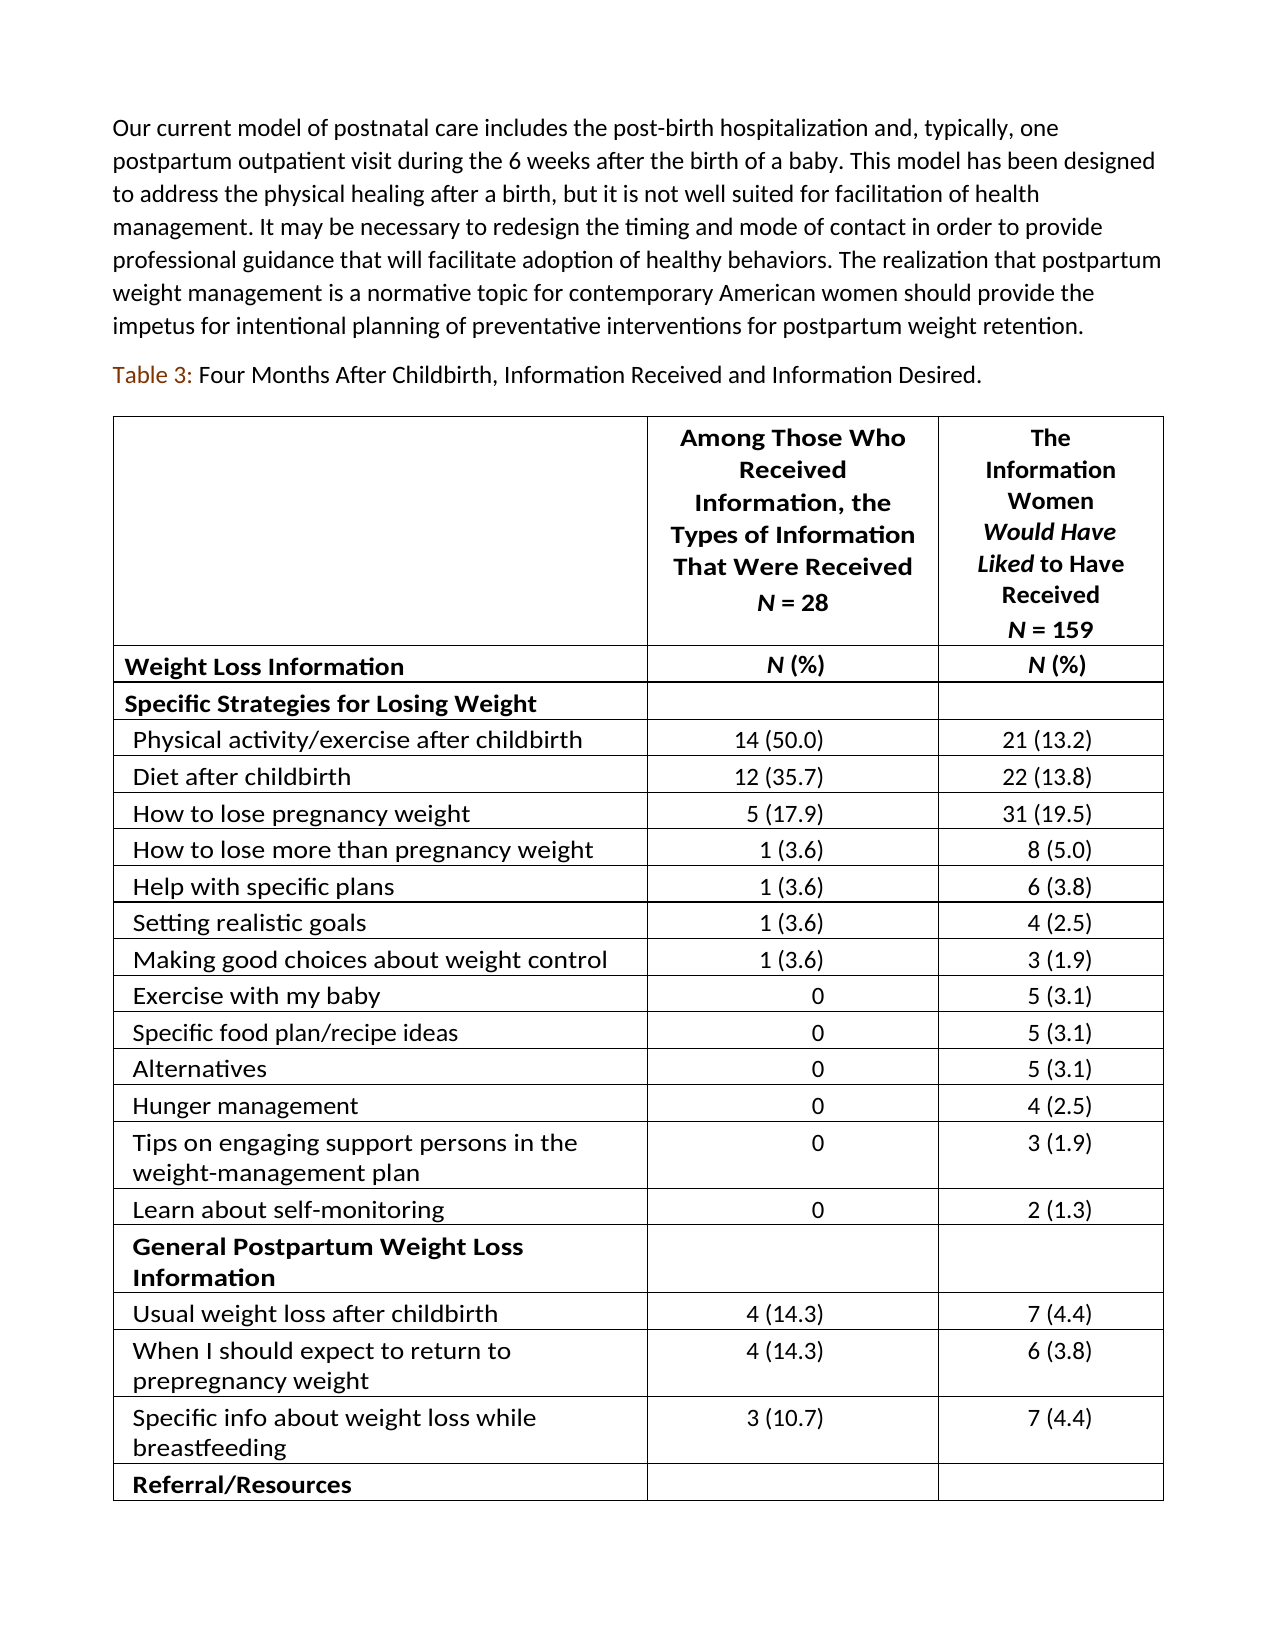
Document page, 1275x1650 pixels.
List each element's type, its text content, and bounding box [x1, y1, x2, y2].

table_cell N (%) [648, 646, 938, 681]
table_cell Making good choices about weight control [114, 939, 647, 974]
table_cell 6 (3.8) [939, 1330, 1163, 1396]
table_cell When I should expect to return to prepregnancy weight [114, 1330, 647, 1396]
table_cell N (%) [939, 646, 1163, 681]
table_cell 14 (50.0) [648, 720, 938, 755]
table_cell Referral/Resources [114, 1464, 647, 1500]
table_cell How to lose more than pregnancy weight [114, 829, 647, 865]
table_cell 1 (3.6) [648, 903, 938, 938]
table_cell Tips on engaging support persons in the weight-management plan [114, 1122, 647, 1188]
table_cell 1 (3.6) [648, 939, 938, 974]
table_header [114, 417, 647, 645]
text Table 3: Four Months After Childbirth, Information Received and Information Desired. [112, 359, 1162, 390]
table_cell Alternatives [114, 1049, 647, 1084]
table_cell 6 (3.8) [939, 866, 1163, 901]
table_cell Specific info about weight loss while breastfeeding [114, 1397, 647, 1463]
table_cell Specific Strategies for Losing Weight [114, 683, 647, 718]
table_cell 4 (14.3) [648, 1293, 938, 1329]
table_cell 8 (5.0) [939, 829, 1163, 865]
table_cell General Postpartum Weight Loss Information [114, 1225, 647, 1292]
table_cell [939, 683, 1163, 718]
table_cell Help with specific plans [114, 866, 647, 901]
table_cell Weight Loss Information [114, 646, 647, 681]
table_cell 5 (3.1) [939, 1012, 1163, 1048]
table_header The Information Women Would Have Liked to Have Received N = 159 [939, 417, 1163, 645]
table_cell Diet after childbirth [114, 756, 647, 792]
table_cell [648, 683, 938, 718]
table_cell [939, 1464, 1163, 1500]
table_cell Setting realistic goals [114, 903, 647, 938]
table_cell 7 (4.4) [939, 1293, 1163, 1329]
table_cell 31 (19.5) [939, 793, 1163, 828]
table_cell Learn about self-monitoring [114, 1189, 647, 1224]
table_cell 5 (3.1) [939, 976, 1163, 1011]
table_cell [648, 1225, 938, 1292]
table_cell 3 (1.9) [939, 1122, 1163, 1188]
table_cell 1 (3.6) [648, 829, 938, 865]
table_cell [939, 1225, 1163, 1292]
table_cell 0 [648, 1189, 938, 1224]
text Our current model of postnatal care includes the post-birth hospitalization and, typically, one postpartum outpatient visit during the 6 weeks after the birth of a baby. This model has been designed to address the physical healing after a birth, but it is not well suited for facilitation of health management. It may be necessary to redesign the timing and mode of contact in order to provide professional guidance that will facilitate adoption of healthy behaviors. The realization that postpartum weight management is a normative topic for contemporary American women should provide the impetus for intentional planning of preventative interventions for postpartum weight retention. [112, 112, 1162, 341]
table_cell 21 (13.2) [939, 720, 1163, 755]
table_cell Hunger management [114, 1085, 647, 1121]
table_cell 5 (3.1) [939, 1049, 1163, 1084]
table_cell 22 (13.8) [939, 756, 1163, 792]
table_cell 0 [648, 1085, 938, 1121]
table_cell 3 (1.9) [939, 939, 1163, 974]
table_cell 3 (10.7) [648, 1397, 938, 1463]
table_cell 12 (35.7) [648, 756, 938, 792]
table_cell Specific food plan/recipe ideas [114, 1012, 647, 1048]
table_cell 2 (1.3) [939, 1189, 1163, 1224]
table_cell How to lose pregnancy weight [114, 793, 647, 828]
table_cell 5 (17.9) [648, 793, 938, 828]
table_cell 4 (14.3) [648, 1330, 938, 1396]
table_cell 4 (2.5) [939, 1085, 1163, 1121]
table_cell Exercise with my baby [114, 976, 647, 1011]
table_cell [648, 1464, 938, 1500]
table_header Among Those Who Received Information, the Types of Information That Were Received N = 28 [648, 417, 938, 645]
table_cell 0 [648, 976, 938, 1011]
table_cell 7 (4.4) [939, 1397, 1163, 1463]
table_cell 0 [648, 1012, 938, 1048]
table_cell 0 [648, 1049, 938, 1084]
table_cell Physical activity/exercise after childbirth [114, 720, 647, 755]
table_cell 0 [648, 1122, 938, 1188]
table_cell Usual weight loss after childbirth [114, 1293, 647, 1329]
table_cell 1 (3.6) [648, 866, 938, 901]
table_cell 4 (2.5) [939, 903, 1163, 938]
